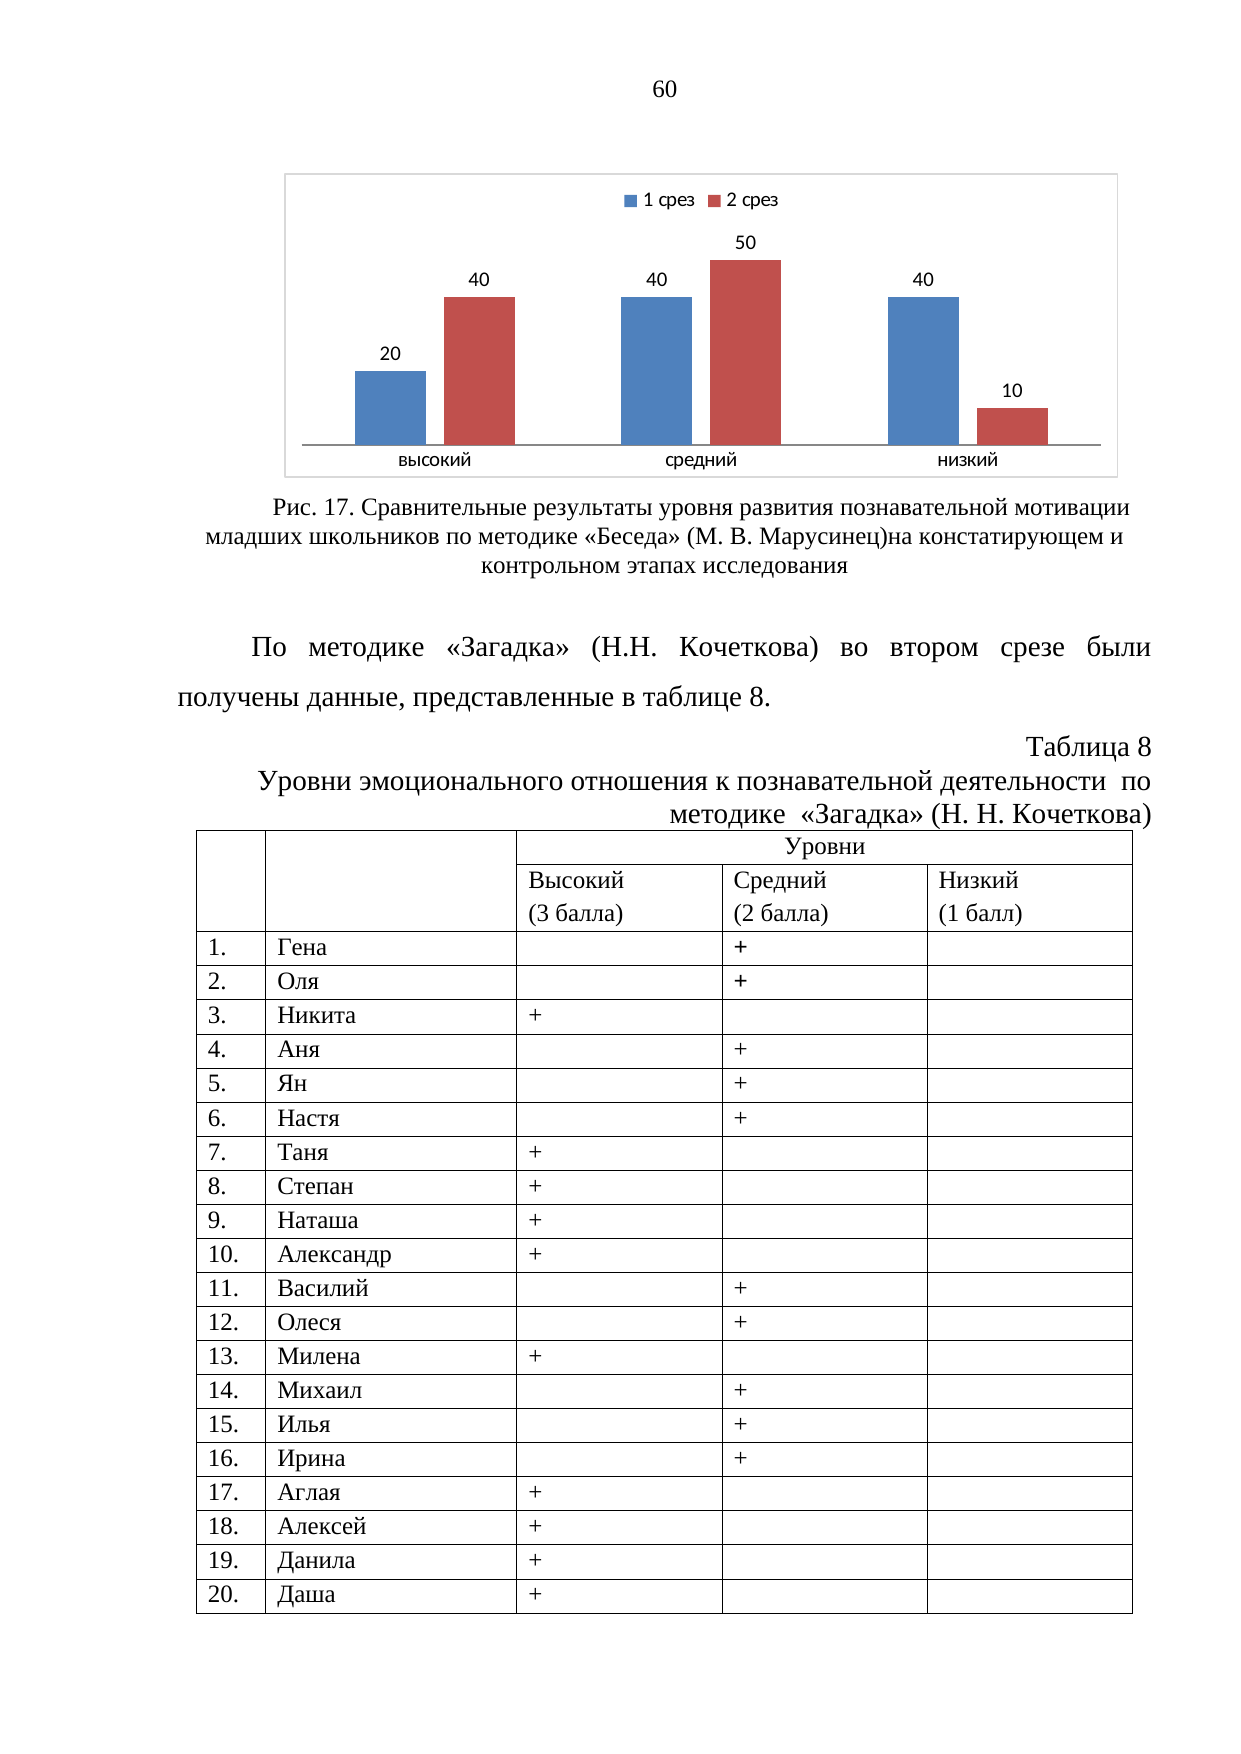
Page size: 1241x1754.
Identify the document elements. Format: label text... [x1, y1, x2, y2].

table_cell + [517, 1545, 722, 1578]
table_cell [517, 1069, 722, 1102]
table_cell [928, 1035, 1132, 1067]
table_cell + [723, 1375, 927, 1408]
table_cell + [517, 1000, 722, 1033]
table_cell 7. [197, 1137, 265, 1170]
table_cell 3. [197, 1000, 265, 1033]
table_cell + [723, 1069, 927, 1102]
table_cell [928, 1273, 1132, 1306]
table_cell Василий [266, 1273, 516, 1306]
table_cell Низкий (1 балл) [928, 865, 1132, 931]
text По методике «Загадка» (Н.Н. Кочеткова) во втором срезе были получены данные, представленные в таблице 8. [177, 629, 1152, 713]
table_cell 20. [197, 1580, 265, 1612]
text Уровни эмоционального отношения к познавательной деятельности по методике «Загадка» (Н. Н. Кочеткова) [177, 763, 669, 830]
table_cell Высокий (3 балла) [517, 865, 722, 931]
table_cell 5. [197, 1069, 265, 1102]
table_cell Оля [266, 966, 516, 999]
table_cell Данила [266, 1545, 516, 1578]
table_cell 10. [197, 1239, 265, 1272]
table_cell [517, 1273, 722, 1306]
text Таблица 8 [177, 729, 1152, 763]
table_cell 16. [197, 1443, 265, 1476]
table_cell [928, 1069, 1132, 1102]
table_cell 6. [197, 1103, 265, 1136]
table_cell Никита [266, 1000, 516, 1033]
table_cell [517, 1375, 722, 1408]
table_cell Средний (2 балла) [723, 865, 927, 931]
table_cell + [517, 1341, 722, 1374]
table_cell Даша [266, 1580, 516, 1612]
table_cell [517, 1103, 722, 1136]
table_cell Ирина [266, 1443, 516, 1476]
table_cell [723, 1171, 927, 1204]
table_cell 1. [197, 932, 265, 965]
table_cell + [517, 1511, 722, 1544]
table_cell Илья [266, 1409, 516, 1442]
table_cell [517, 1307, 722, 1340]
table_cell [928, 966, 1132, 999]
table_cell 11. [197, 1273, 265, 1306]
table_cell Таня [266, 1137, 516, 1170]
table_cell 9. [197, 1205, 265, 1238]
table_cell [517, 1409, 722, 1442]
table_cell [928, 1580, 1132, 1612]
table_cell [723, 1000, 927, 1033]
table_cell [928, 1443, 1132, 1476]
table_cell [928, 932, 1132, 965]
table_cell Гена [266, 932, 516, 965]
table_cell 2. [197, 966, 265, 999]
table_cell Аглая [266, 1477, 516, 1510]
table_cell + [517, 1137, 722, 1170]
table_cell [723, 1580, 927, 1612]
table_cell [928, 1477, 1132, 1510]
table_cell [928, 1511, 1132, 1544]
table_cell + [723, 1035, 927, 1067]
table_cell + [723, 1443, 927, 1476]
table_cell 4. [197, 1035, 265, 1067]
table_cell [517, 966, 722, 999]
table_cell Аня [266, 1035, 516, 1067]
table_cell Настя [266, 1103, 516, 1136]
table_header Уровни [517, 831, 1132, 864]
table_cell [928, 1205, 1132, 1238]
table_cell Александр [266, 1239, 516, 1272]
table_cell 17. [197, 1477, 265, 1510]
table_header [197, 831, 265, 931]
table_cell 18. [197, 1511, 265, 1544]
table_cell Михаил [266, 1375, 516, 1408]
table_cell + [723, 1409, 927, 1442]
table_cell 13. [197, 1341, 265, 1374]
table_cell + [723, 1273, 927, 1306]
table_cell [723, 1511, 927, 1544]
table_cell + [517, 1580, 722, 1612]
table_cell [928, 1545, 1132, 1578]
table_cell + [723, 932, 927, 965]
table_cell [723, 1239, 927, 1272]
table_cell + [517, 1477, 722, 1510]
table_cell [928, 1000, 1132, 1033]
table_cell [723, 1205, 927, 1238]
table_cell 19. [197, 1545, 265, 1578]
table_cell + [517, 1205, 722, 1238]
table_cell [928, 1307, 1132, 1340]
table_header [266, 831, 516, 931]
table_cell [723, 1477, 927, 1510]
table_cell 15. [197, 1409, 265, 1442]
table_cell [928, 1171, 1132, 1204]
table_cell [723, 1341, 927, 1374]
table_cell [517, 932, 722, 965]
table_cell [517, 1443, 722, 1476]
table_cell [517, 1035, 722, 1067]
table_cell Степан [266, 1171, 516, 1204]
table_cell [723, 1137, 927, 1170]
table_cell + [723, 966, 927, 999]
table_cell [928, 1341, 1132, 1374]
table_cell + [723, 1307, 927, 1340]
table_cell 8. [197, 1171, 265, 1204]
table_cell Олеся [266, 1307, 516, 1340]
text Рис. 17. Сравнительные результаты уровня развития познавательной мотивации младших школьников по методике «Беседа» (М. В. Марусинец)на констатирующем и контрольном этапах исследования [177, 492, 1152, 578]
table_cell 14. [197, 1375, 265, 1408]
table_cell [928, 1375, 1132, 1408]
table_cell Алексей [266, 1511, 516, 1544]
table_cell [928, 1239, 1132, 1272]
table_cell + [723, 1103, 927, 1136]
table_cell Наташа [266, 1205, 516, 1238]
table_cell Ян [266, 1069, 516, 1102]
table_cell [928, 1103, 1132, 1136]
table_cell [928, 1137, 1132, 1170]
table_cell + [517, 1239, 722, 1272]
table_cell 12. [197, 1307, 265, 1340]
table_cell Милена [266, 1341, 516, 1374]
table_cell [723, 1545, 927, 1578]
table_cell [928, 1409, 1132, 1442]
table_cell + [517, 1171, 722, 1204]
